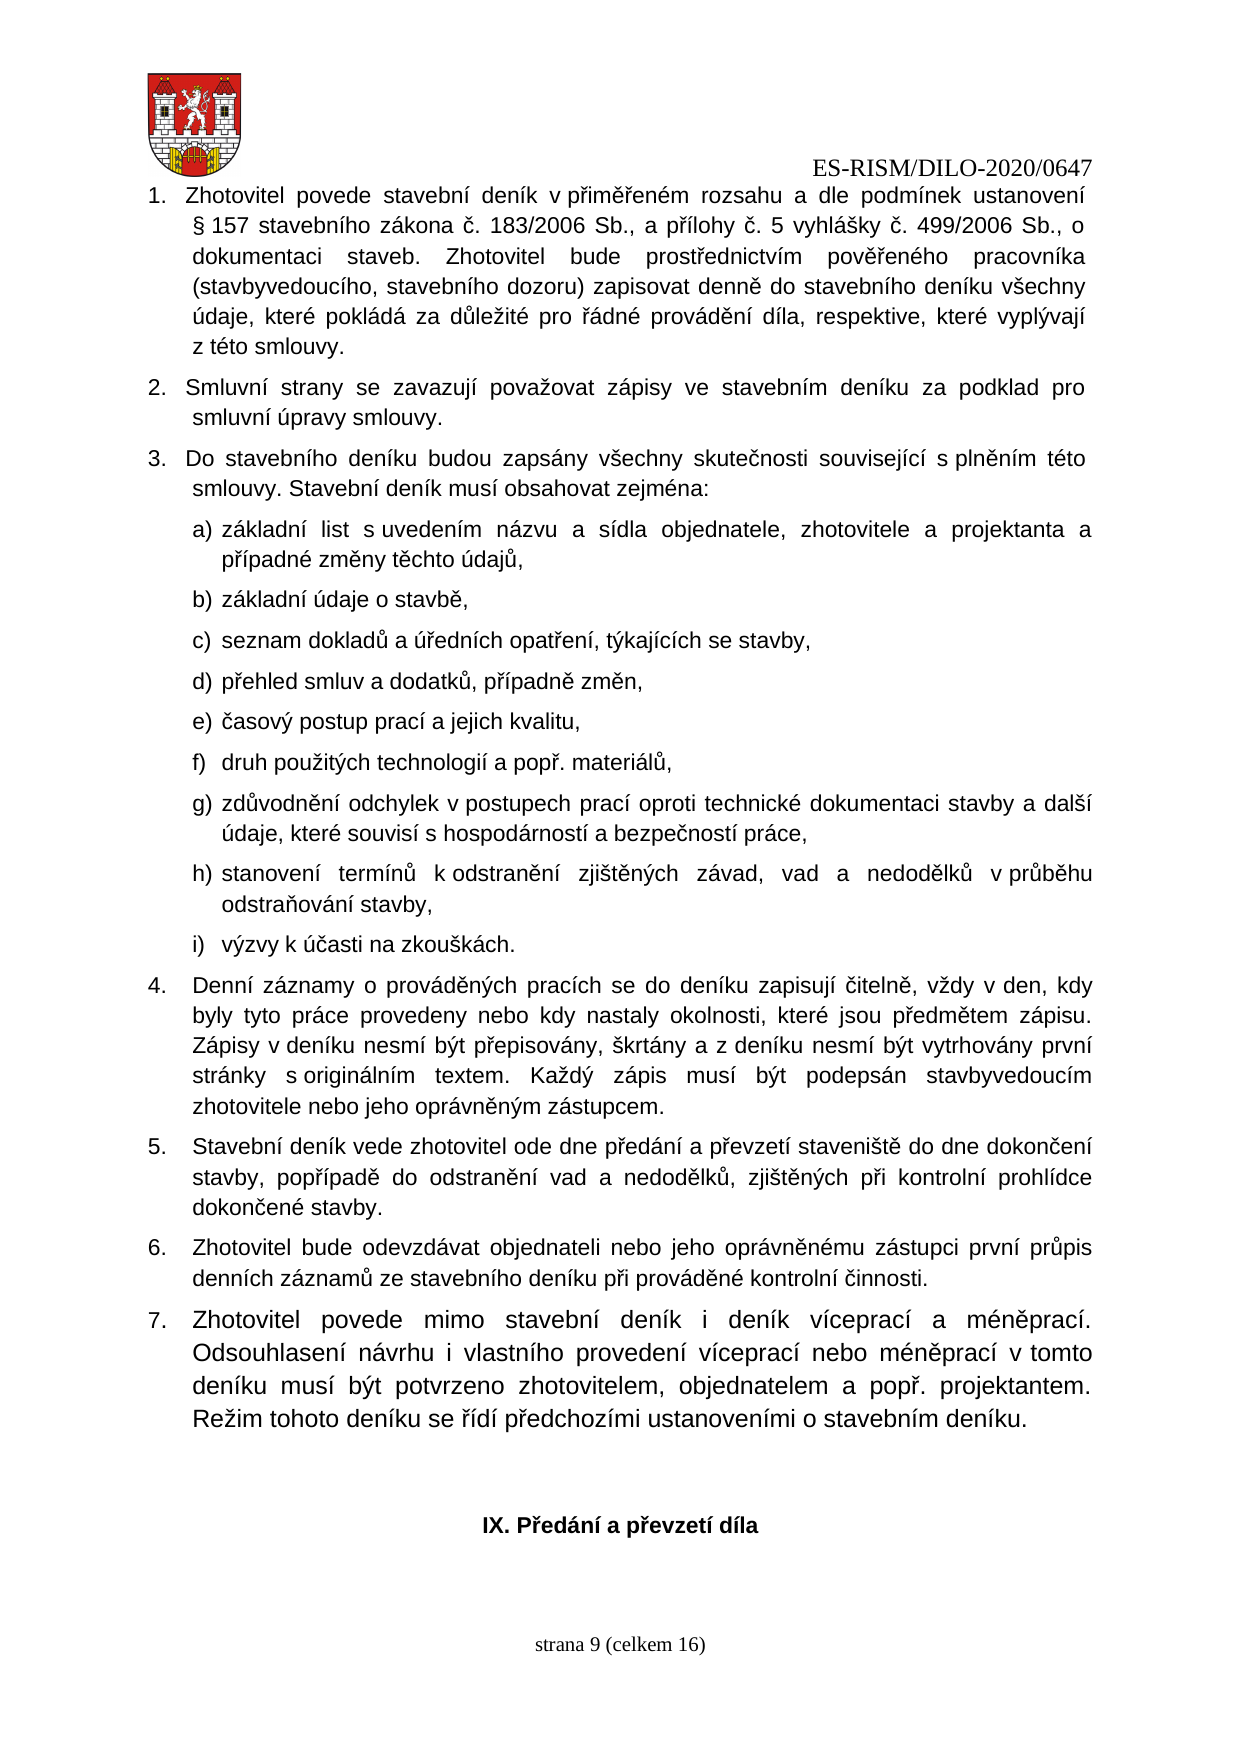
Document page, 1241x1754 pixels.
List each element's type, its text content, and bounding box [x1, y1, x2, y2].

picture [147, 73, 242, 177]
text f) druh použitých technologií a popř. materiálů, [192, 749, 1093, 775]
text IX. Předání a převzetí díla [148, 1512, 1093, 1538]
list Do stavebního deníku budou zapsány všechny skutečnosti související s plněním této smlouvy. Stavební deník musí obsahovat zejména: [148, 445, 1086, 501]
text 4. Denní záznamy o prováděných pracích se do deníku zapisují čitelně, vždy v den, kdy byly tyto práce provedeny nebo kdy nastaly okolnosti, které jsou předmětem zápisu. Zápisy v deníku nesmí být přepisovány, škrtány a z deníku nesmí být vytrhovány první stránky s originálním textem. Každý zápis musí být podepsán stavbyvedoucím zhotovitele nebo jeho oprávněným zástupcem. [148, 972, 1093, 1119]
text c) seznam dokladů a úředních opatření, týkajících se stavby, [192, 627, 1093, 653]
list Smluvní strany se zavazují považovat zápisy ve stavebním deníku za podklad pro smluvní úpravy smlouvy. [148, 374, 1086, 431]
text 6. Zhotovitel bude odevzdávat objednateli nebo jeho oprávněnému zástupci první průpis denních záznamů ze stavebního deníku při prováděné kontrolní činnosti. [148, 1234, 1093, 1291]
text b) základní údaje o stavbě, [192, 586, 1093, 613]
text h) stanovení termínů k odstranění zjištěných závad, vad a nedodělků v průběhu odstraňování stavby, [192, 860, 1093, 917]
text i) výzvy k účasti na zkouškách. [192, 931, 1093, 958]
text 7. Zhotovitel povede mimo stavební deník i deník víceprací a méněprací. Odsouhlasení návrhu i vlastního provedení víceprací nebo méněprací v tomto deníku musí být potvrzeno zhotovitelem, objednatelem a popř. projektantem. Režim tohoto deníku se řídí předchozími ustanoveními o stavebním deníku. [148, 1305, 1093, 1433]
text d) přehled smluv a dodatků, případně změn, [192, 668, 1093, 694]
text a) základní list s uvedením názvu a sídla objednatele, zhotovitele a projektanta a případné změny těchto údajů, [192, 516, 1093, 572]
text 5. Stavební deník vede zhotovitel ode dne předání a převzetí staveniště do dne dokončení stavby, popřípadě do odstranění vad a nedodělků, zjištěných při kontrolní prohlídce dokončené stavby. [148, 1133, 1093, 1220]
text e) časový postup prací a jejich kvalitu, [192, 708, 1093, 735]
text g) zdůvodnění odchylek v postupech prací oproti technické dokumentaci stavby a další údaje, které souvisí s hospodárností a bezpečností práce, [192, 789, 1093, 846]
list Zhotovitel povede stavební deník v přiměřeném rozsahu a dle podmínek ustanovení § 157 stavebního zákona č. 183/2006 Sb., a přílohy č. 5 vyhlášky č. 499/2006 Sb., o dokumentaci staveb. Zhotovitel bude prostřednictvím pověřeného pracovníka (stavbyvedoucího, stavebního dozoru) zapisovat denně do stavebního deníku všechny údaje, které pokládá za důležité pro řádné provádění díla, respektive, které vyplývají z této smlouvy. [148, 182, 1086, 360]
